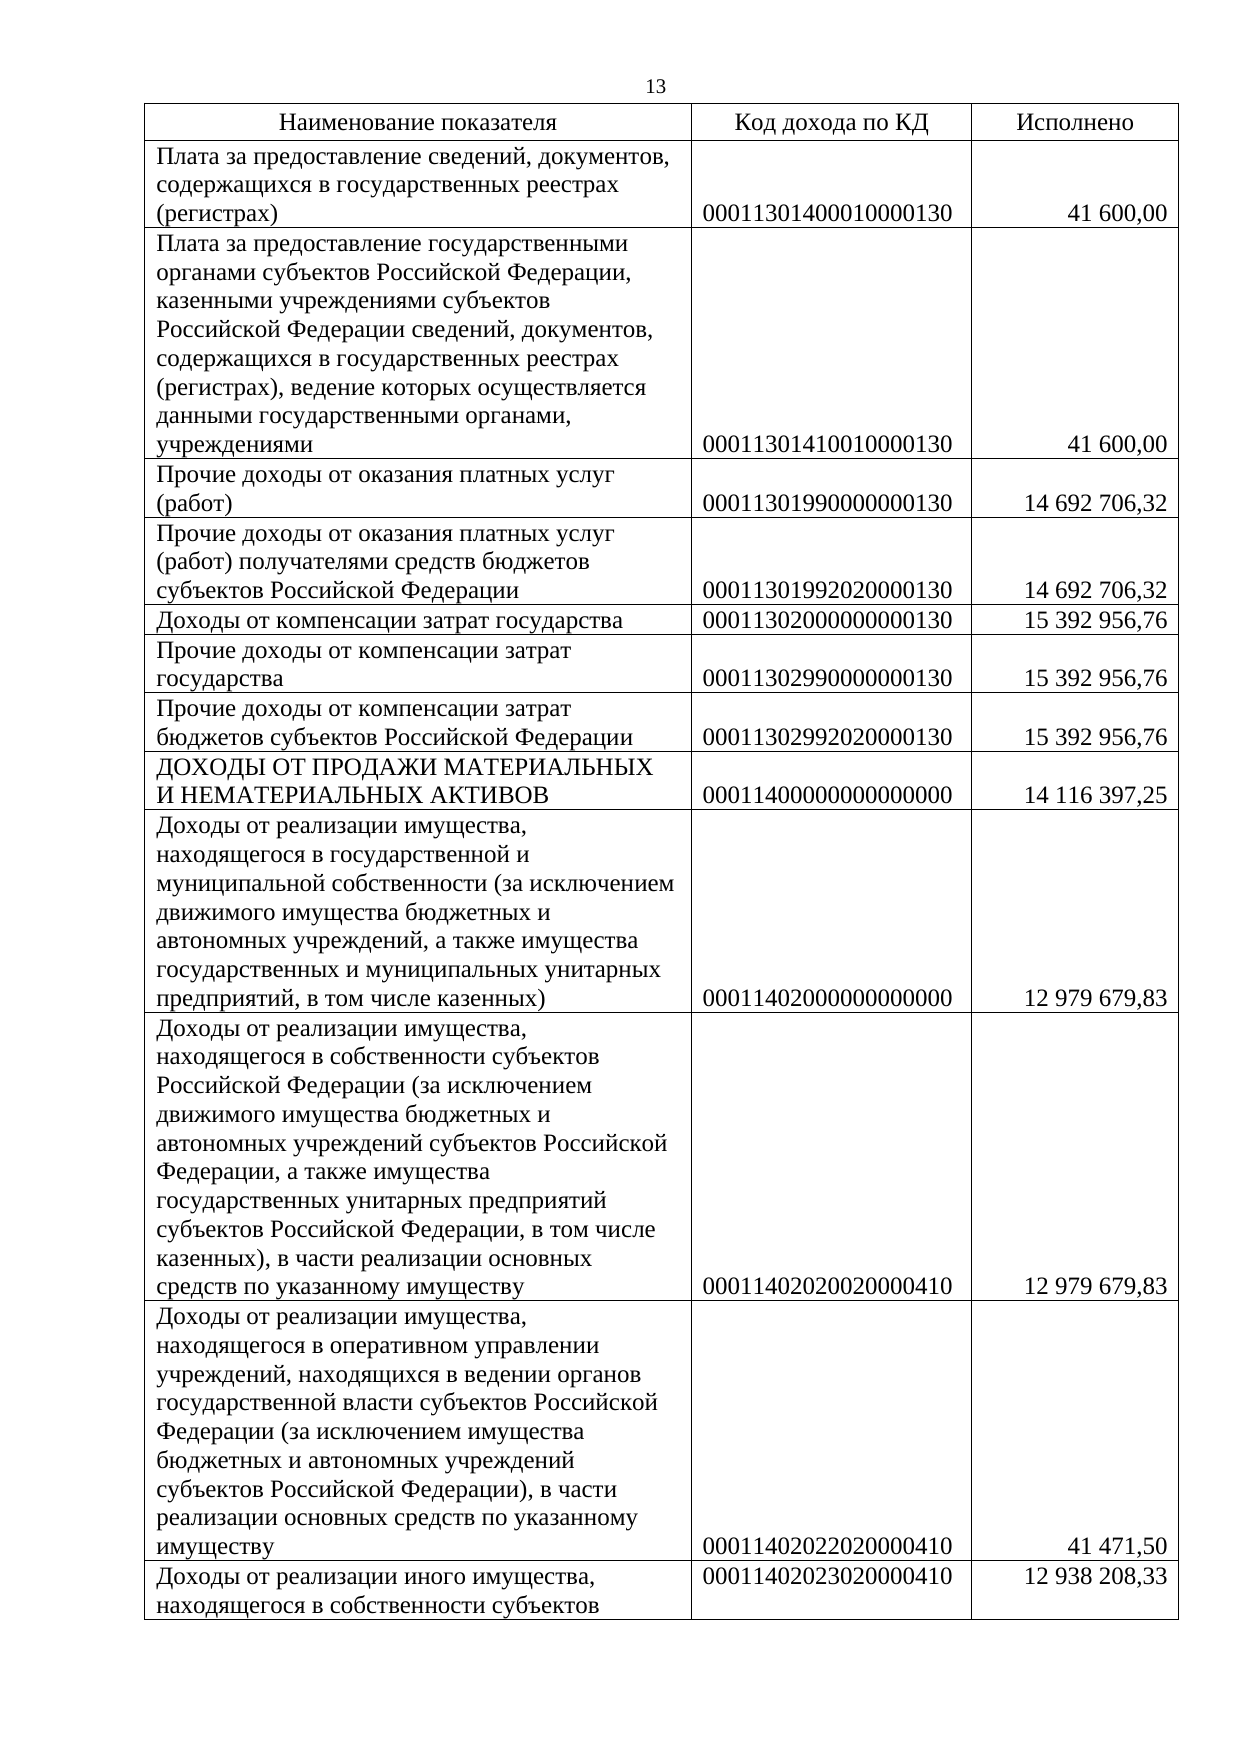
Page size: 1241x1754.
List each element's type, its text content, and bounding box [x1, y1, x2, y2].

table_cell Плата за предоставление сведений, документов, содержащихся в государственных реестрах (регистрах) [145, 141, 691, 227]
table_header Код дохода по КД [692, 104, 971, 140]
table_cell 00011400000000000000 [692, 752, 971, 809]
table_cell 15 392 956,76 [972, 635, 1178, 692]
table_cell 00011402000000000000 [692, 810, 971, 1012]
table_cell 00011402022020000410 [692, 1301, 971, 1560]
table_cell 41 600,00 [972, 141, 1178, 227]
table_cell ДОХОДЫ ОТ ПРОДАЖИ МАТЕРИАЛЬНЫХ И НЕМАТЕРИАЛЬНЫХ АКТИВОВ [145, 752, 691, 809]
table_cell Доходы от реализации имущества, находящегося в государственной и муниципальной собственности (за исключением движимого имущества бюджетных и автономных учреждений, а также имущества государственных и муниципальных унитарных предприятий, в том числе казенных) [145, 810, 691, 1012]
table_cell 41 600,00 [972, 228, 1178, 458]
table_cell 12 979 679,83 [972, 810, 1178, 1012]
table_cell 14 116 397,25 [972, 752, 1178, 809]
table_cell 00011302000000000130 [692, 605, 971, 634]
table_cell 15 392 956,76 [972, 605, 1178, 634]
table_cell 41 471,50 [972, 1301, 1178, 1560]
table_cell Доходы от компенсации затрат государства [145, 605, 691, 634]
table_cell 00011301410010000130 [692, 228, 971, 458]
table_cell 14 692 706,32 [972, 459, 1178, 517]
table_cell Прочие доходы от компенсации затрат государства [145, 635, 691, 692]
table_cell 15 392 956,76 [972, 693, 1178, 751]
table_cell 12 979 679,83 [972, 1013, 1178, 1300]
table_cell Прочие доходы от компенсации затрат бюджетов субъектов Российской Федерации [145, 693, 691, 751]
table_cell 00011302992020000130 [692, 693, 971, 751]
table_header Наименование показателя [145, 104, 691, 140]
table_cell 12 938 208,33 [972, 1561, 1178, 1618]
table_cell 14 692 706,32 [972, 518, 1178, 604]
table_cell Плата за предоставление государственными органами субъектов Российской Федерации, казенными учреждениями субъектов Российской Федерации сведений, документов, содержащихся в государственных реестрах (регистрах), ведение которых осуществляется данными государственными органами, учреждениями [145, 228, 691, 458]
table_cell 00011301992020000130 [692, 518, 971, 604]
table_cell Доходы от реализации имущества, находящегося в собственности субъектов Российской Федерации (за исключением движимого имущества бюджетных и автономных учреждений субъектов Российской Федерации, а также имущества государственных унитарных предприятий субъектов Российской Федерации, в том числе казенных), в части реализации основных средств по указанному имуществу [145, 1013, 691, 1300]
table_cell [145, 1561, 691, 1618]
table_cell Доходы от реализации имущества, находящегося в оперативном управлении учреждений, находящихся в ведении органов государственной власти субъектов Российской Федерации (за исключением имущества бюджетных и автономных учреждений субъектов Российской Федерации), в части реализации основных средств по указанному имуществу [145, 1301, 691, 1560]
table_header Исполнено [972, 104, 1178, 140]
table_cell 00011301990000000130 [692, 459, 971, 517]
table_cell 00011402020020000410 [692, 1013, 971, 1300]
table_cell Прочие доходы от оказания платных услуг (работ) получателями средств бюджетов субъектов Российской Федерации [145, 518, 691, 604]
table_cell 00011302990000000130 [692, 635, 971, 692]
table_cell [692, 1561, 971, 1618]
table_cell Прочие доходы от оказания платных услуг (работ) [145, 459, 691, 517]
table_cell 00011301400010000130 [692, 141, 971, 227]
